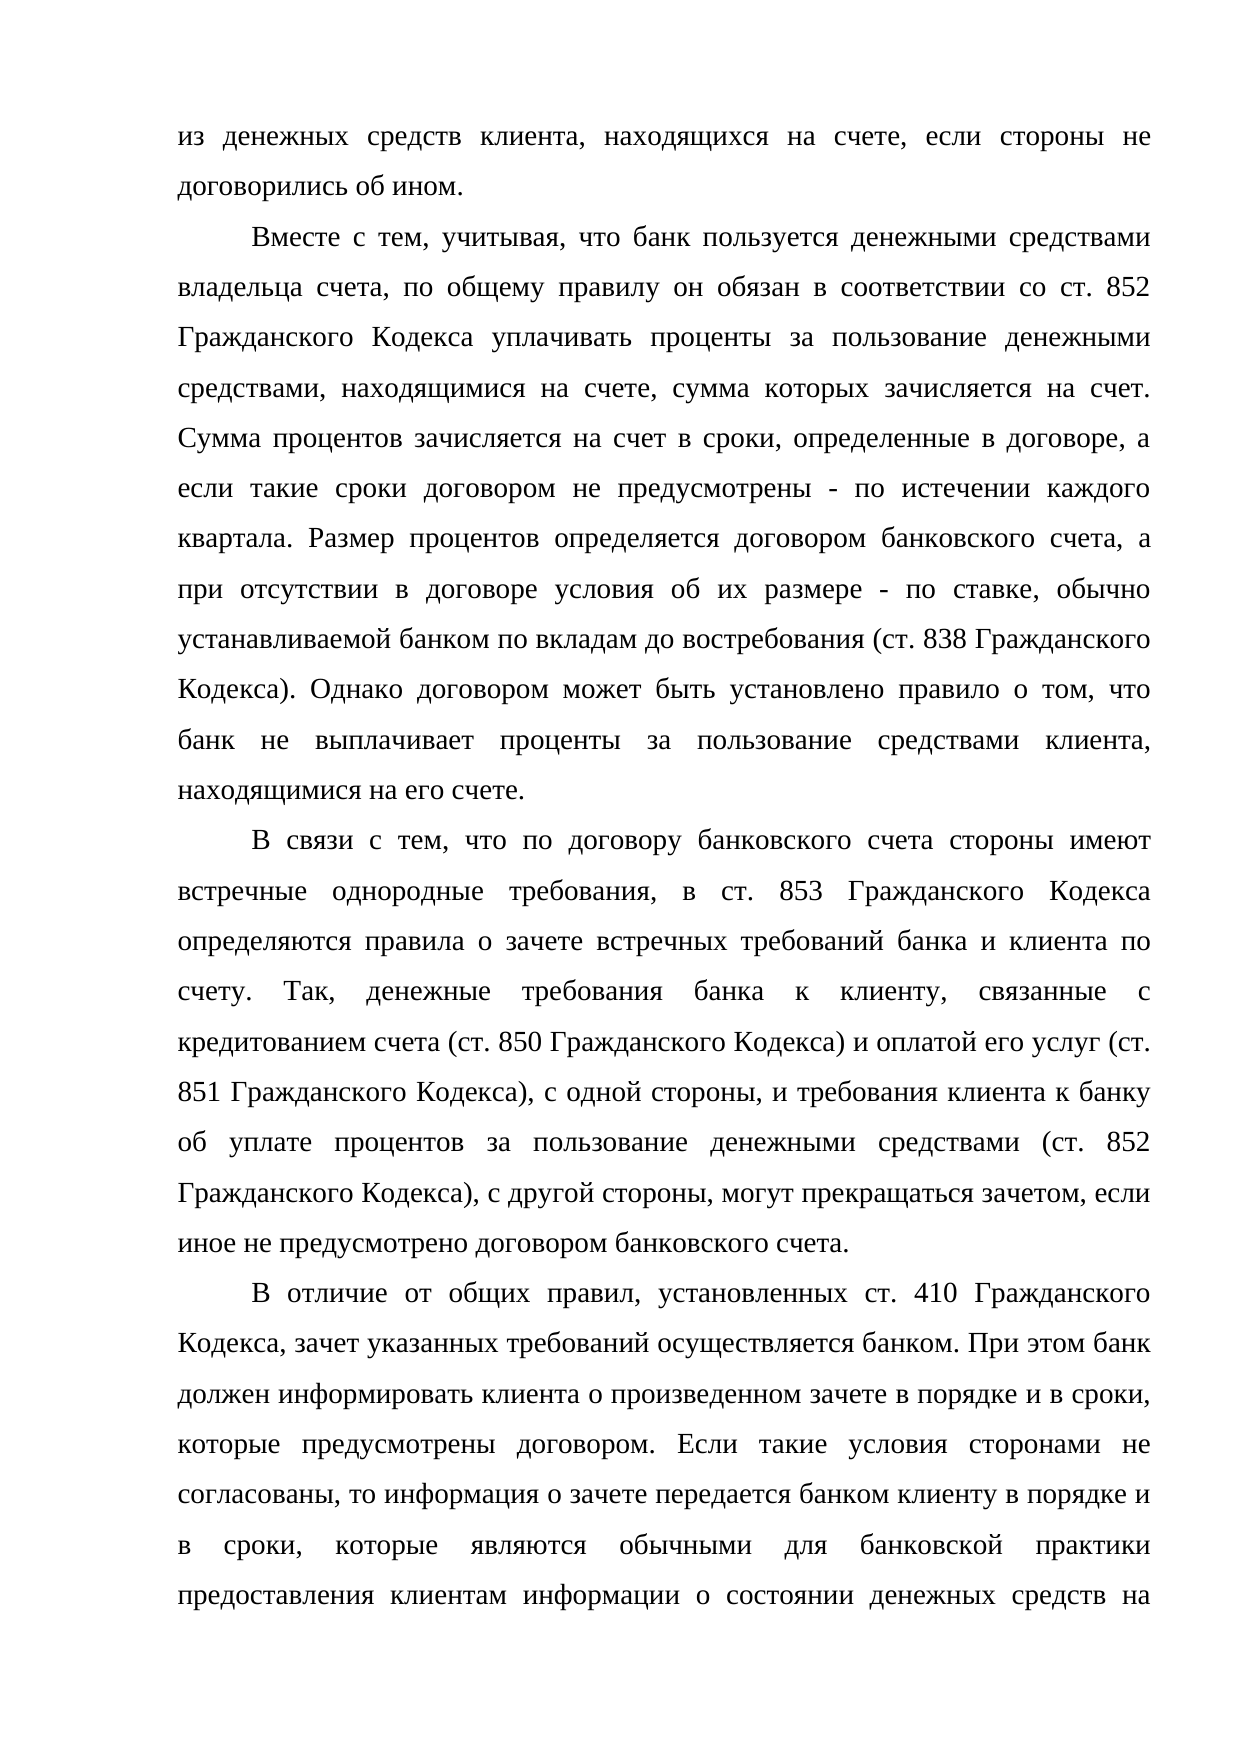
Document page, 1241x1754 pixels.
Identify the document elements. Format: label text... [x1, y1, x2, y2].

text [177, 1275, 1152, 1611]
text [177, 118, 1152, 202]
text Вместе с тем, учитывая, что банк пользуется денежными средствами владельца счета, по общему правилу он обязан в соответствии со ст. 852 Гражданского Кодекса уплачивать проценты за пользование денежными средствами, находящимися на счете, сумма которых зачисляется на счет. Сумма процентов зачисляется на счет в сроки, определенные в договоре, а если такие сроки договором не предусмотрены - по истечении каждого квартала. Размер процентов определяется договором банковского счета, а при отсутствии в договоре условия об их размере - по ставке, обычно устанавливаемой банком по вкладам до востребования (ст. 838 Гражданского Кодекса). Однако договором может быть установлено правило о том, что банк не выплачивает проценты за пользование средствами клиента, находящимися на его счете. [177, 219, 1152, 806]
text В связи с тем, что по договору банковского счета стороны имеют встречные однородные требования, в ст. 853 Гражданского Кодекса определяются правила о зачете встречных требований банка и клиента по счету. Так, денежные требования банка к клиенту, связанные с кредитованием счета (ст. 850 Гражданского Кодекса) и оплатой его услуг (ст. 851 Гражданского Кодекса), с одной стороны, и требования клиента к банку об уплате процентов за пользование денежными средствами (ст. 852 Гражданского Кодекса), с другой стороны, могут прекращаться зачетом, если иное не предусмотрено договором банковского счета. [177, 822, 1152, 1258]
